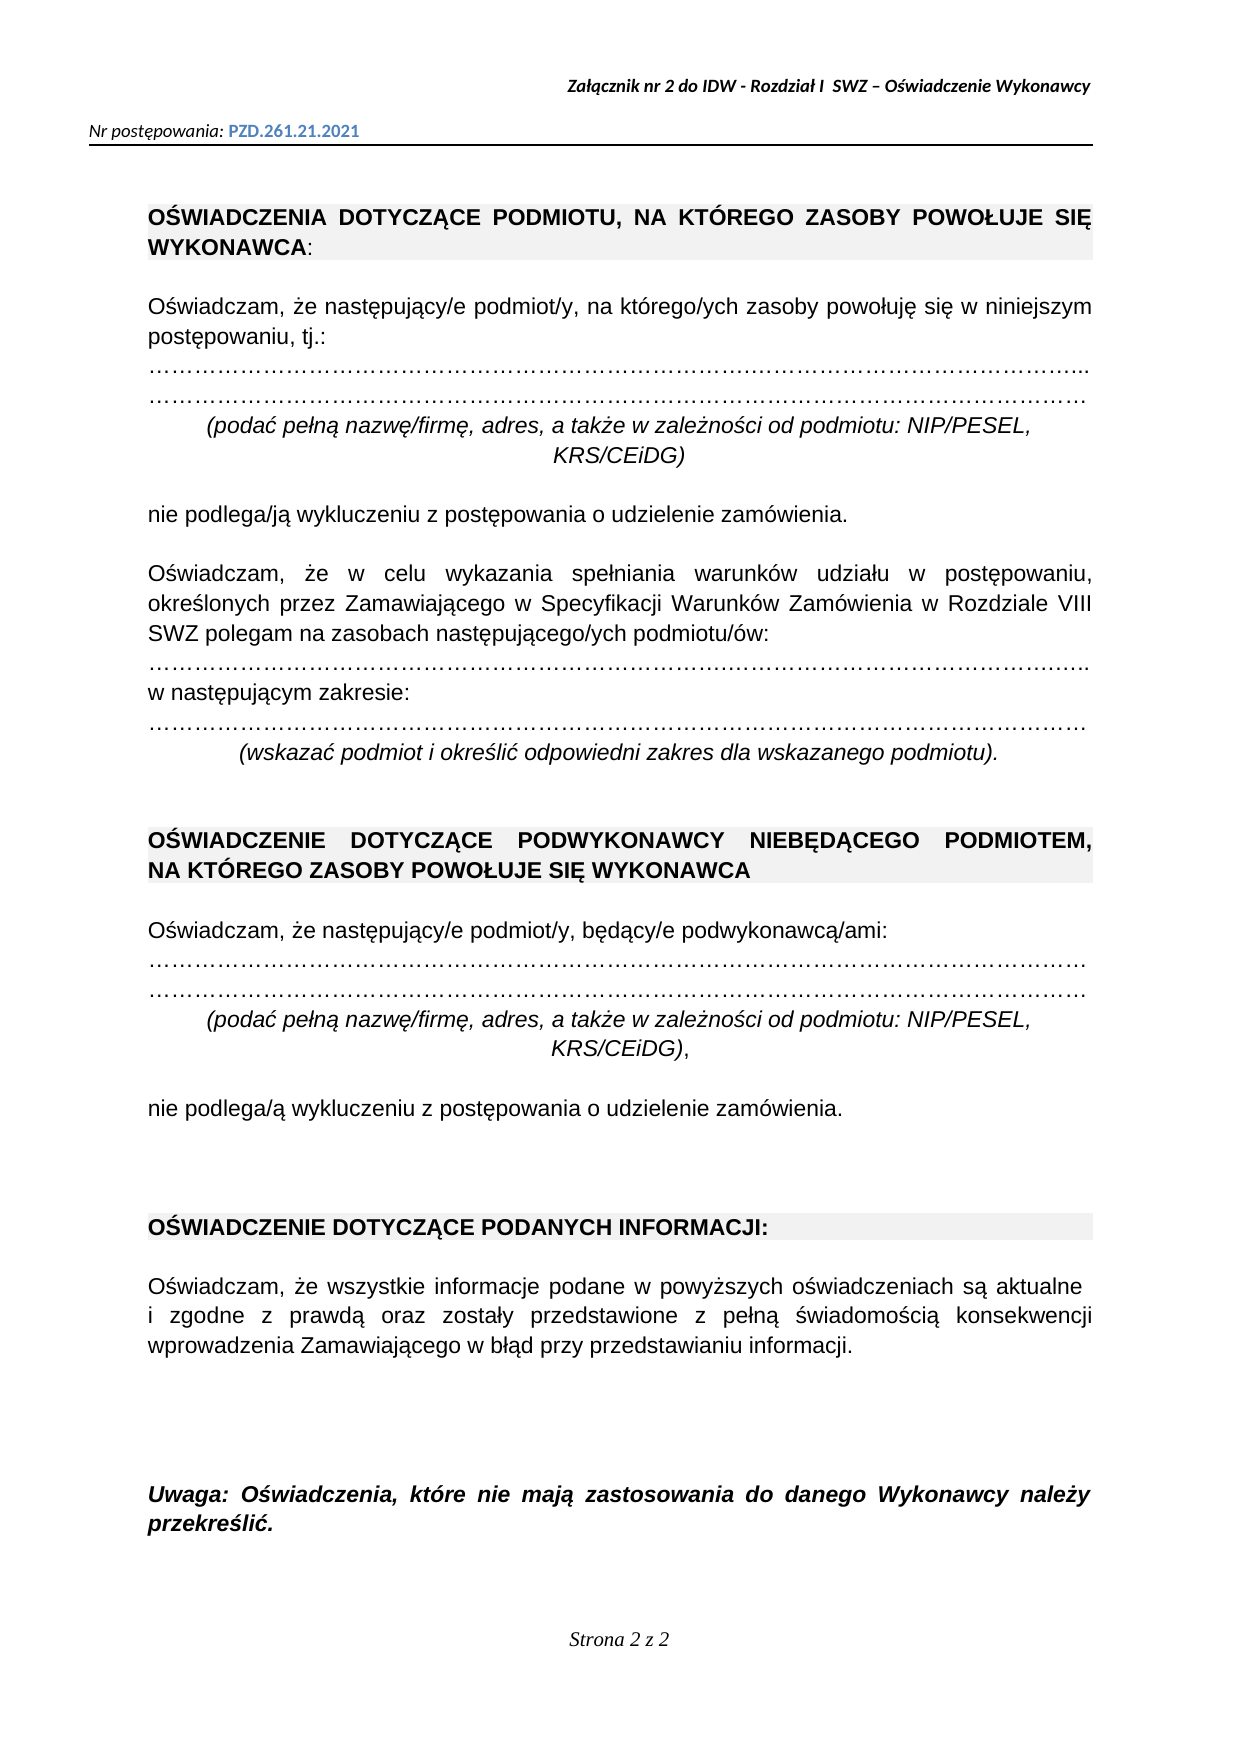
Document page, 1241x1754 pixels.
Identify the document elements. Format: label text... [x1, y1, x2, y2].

text …………………………………………………………………………………………………………… [148, 946, 1093, 973]
text (wskazać podmiot i określić odpowiedni zakres dla wskazanego podmiotu). [148, 738, 1093, 765]
text …………………………………………………………………………………………………………… [148, 709, 1093, 735]
text (podać pełną nazwę/firmę, adres, a także w zależności od podmiotu: NIP/PESEL, KRS/CEiDG), [148, 1006, 1093, 1062]
text nie podlega/ją wykluczeniu z postępowania o udzielenie zamówienia. [148, 501, 1093, 527]
text Oświadczam, że w celu wykazania spełniania warunków udziału w postępowaniu, określonych przez Zamawiającego w Specyfikacji Warunków Zamówienia w Rozdziale VIII SWZ polegam na zasobach następującego/ych podmiotu/ów: [148, 560, 1093, 646]
text ………………………………………………………………….…………………………………….….. [148, 649, 1093, 676]
text (podać pełną nazwę/firmę, adres, a także w zależności od podmiotu: NIP/PESEL, KRS/CEiDG) [148, 412, 1093, 468]
text OŚWIADCZENIE DOTYCZĄCE PODWYKONAWCY NIEBĘDĄCEGO PODMIOTEM, NA KTÓREGO ZASOBY POWOŁUJE SIĘ WYKONAWCA [148, 827, 1093, 883]
text …………………………………………………………………….……………………………………... [148, 352, 1093, 379]
text …………………………………………………………………………………………………………… [148, 976, 1093, 1002]
text OŚWIADCZENIE DOTYCZĄCE PODANYCH INFORMACJI: [148, 1213, 1093, 1240]
text nie podlega/ą wykluczeniu z postępowania o udzielenie zamówienia. [148, 1095, 1093, 1121]
text w następującym zakresie: [148, 679, 1093, 705]
text …………………………………………………………………………………………………………… [148, 382, 1093, 408]
text Uwaga: Oświadczenia, które nie mają zastosowania do danego Wykonawcy należy przekreślić. [148, 1481, 1093, 1537]
text Oświadczam, że wszystkie informacje podane w powyższych oświadczeniach są aktualne i zgodne z prawdą oraz zostały przedstawione z pełną świadomością konsekwencji wprowadzenia Zamawiającego w błąd przy przedstawianiu informacji. [148, 1273, 1093, 1358]
text Oświadczam, że następujący/e podmiot/y, na którego/ych zasoby powołuję się w niniejszym postępowaniu, tj.: [148, 293, 1093, 349]
text Oświadczam, że następujący/e podmiot/y, będący/e podwykonawcą/ami: [148, 917, 1093, 943]
text OŚWIADCZENIA DOTYCZĄCE PODMIOTU, NA KTÓREGO ZASOBY POWOŁUJE SIĘ WYKONAWCA: [148, 230, 1093, 260]
